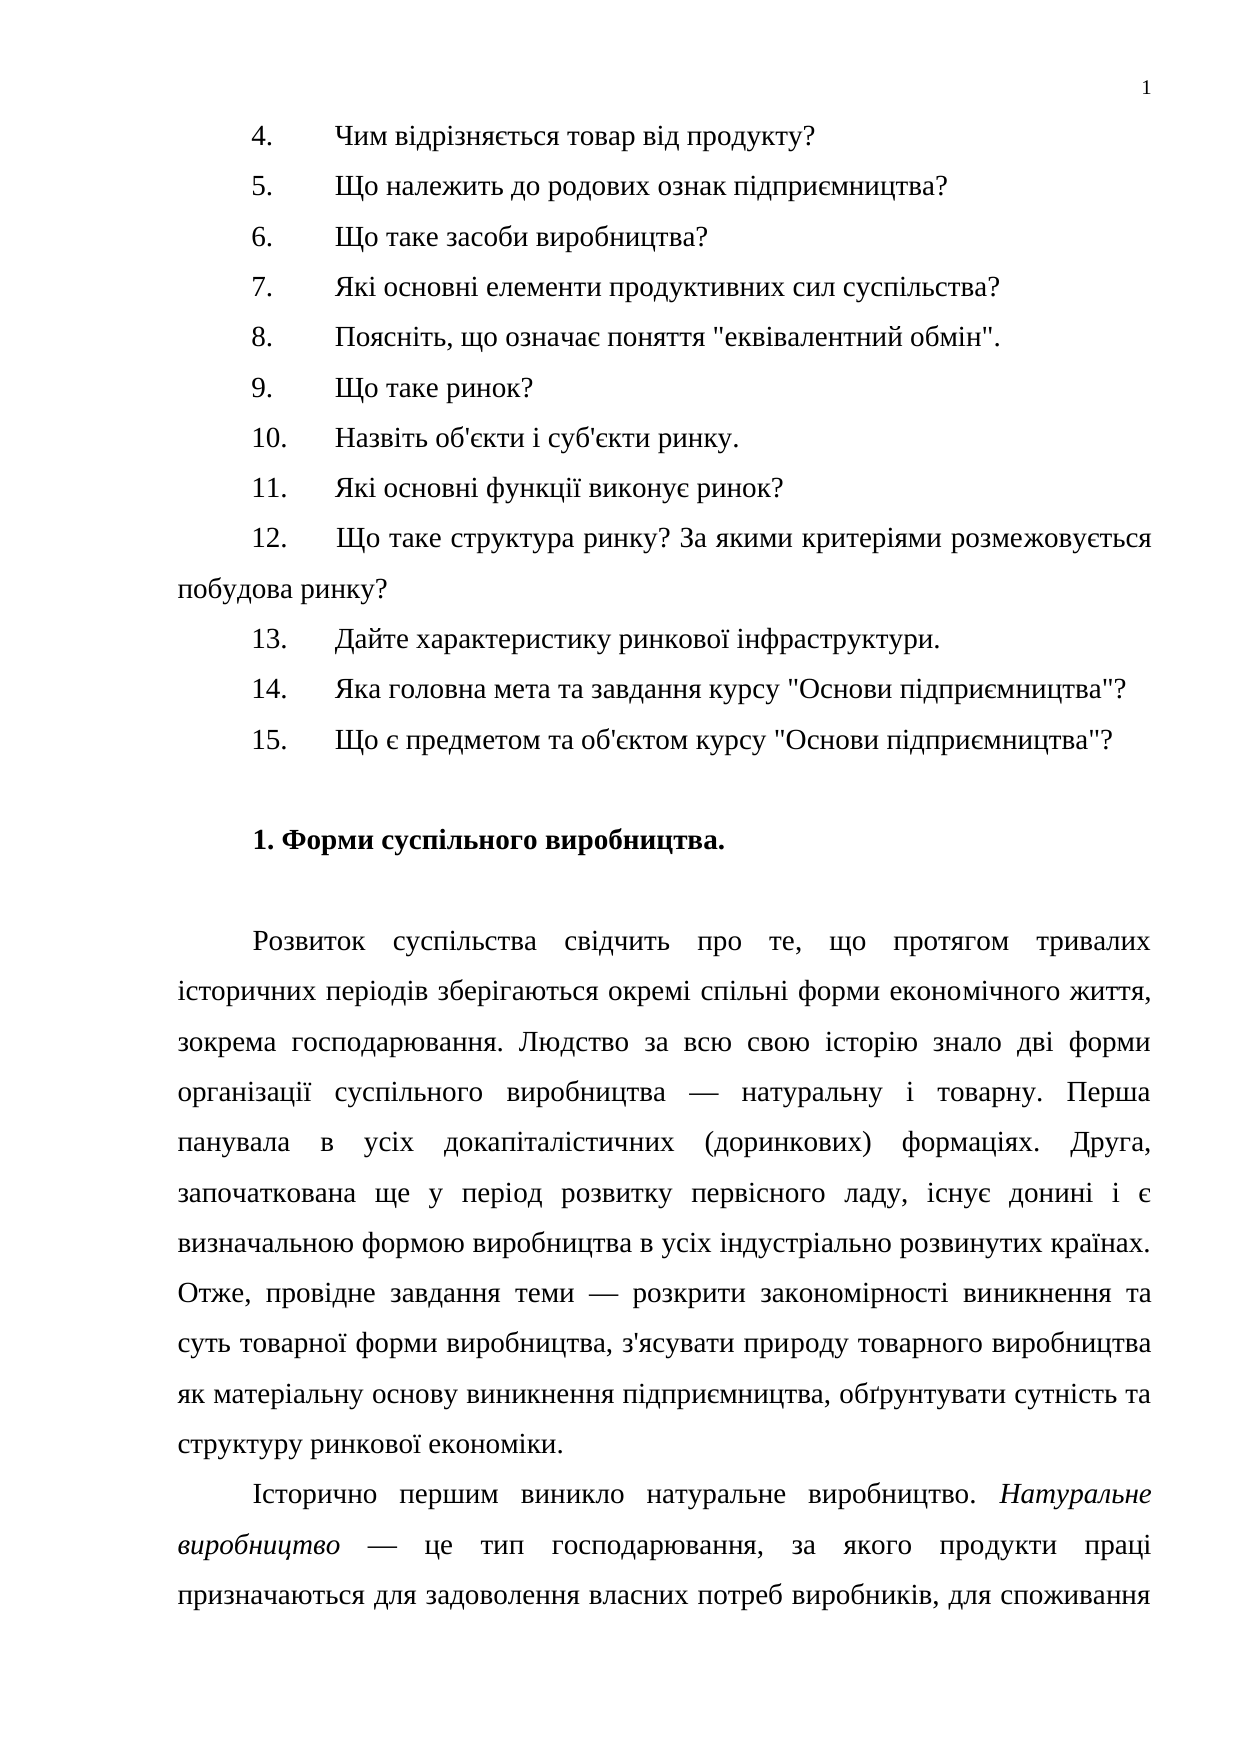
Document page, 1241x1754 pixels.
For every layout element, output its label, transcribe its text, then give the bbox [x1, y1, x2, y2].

list Що таке засоби виробництва? [177, 219, 1152, 252]
list Що належить до родових ознак підприємництва? [177, 168, 1152, 202]
list Що таке структура ринку? За якими критеріями розмежовується побудова ринку? [177, 521, 1152, 604]
list Назвіть об'єкти і суб'єкти ринку. [177, 420, 1152, 453]
text 1. Форми суспільного виробництва. [177, 822, 1152, 856]
text Розвиток суспільства свідчить про те, що протягом тривалих історичних періодів зберігаються окремі спільні форми економічного життя, зокрема господарювання. Людство за всю свою історію знало дві форми організації суспільного виробництва — натуральну і товарну. Перша панувала в усіх докапіталістичних (доринкових) формаціях. Друга, започаткована ще у період розвитку первісного ладу, існує донині і є визначальною формою виробництва в усіх індустріально розвинутих країнах. Отже, провідне завдання теми — розкрити закономірності виникнення та суть товарної форми виробництва, з'ясувати природу товарного виробництва як матеріальну основу виникнення підприємництва, обґрунтувати сутність та структуру ринкової економіки. [177, 923, 1152, 1460]
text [177, 1477, 1152, 1611]
list Що є предметом та об'єктом курсу "Основи підприємництва"? [177, 722, 1152, 755]
list Дайте характеристику ринкової інфраструктури. [177, 621, 1152, 655]
list Які основні функції виконує ринок? [177, 470, 1152, 504]
list Яка головна мета та завдання курсу "Основи підприємництва"? [177, 672, 1152, 705]
list Чим відрізняється товар від продукту? [177, 118, 1152, 152]
list Поясніть, що означає поняття "еквівалентний обмін". [177, 319, 1152, 353]
list Які основні елементи продуктивних сил суспільства? [177, 269, 1152, 303]
list Що таке ринок? [177, 370, 1152, 403]
